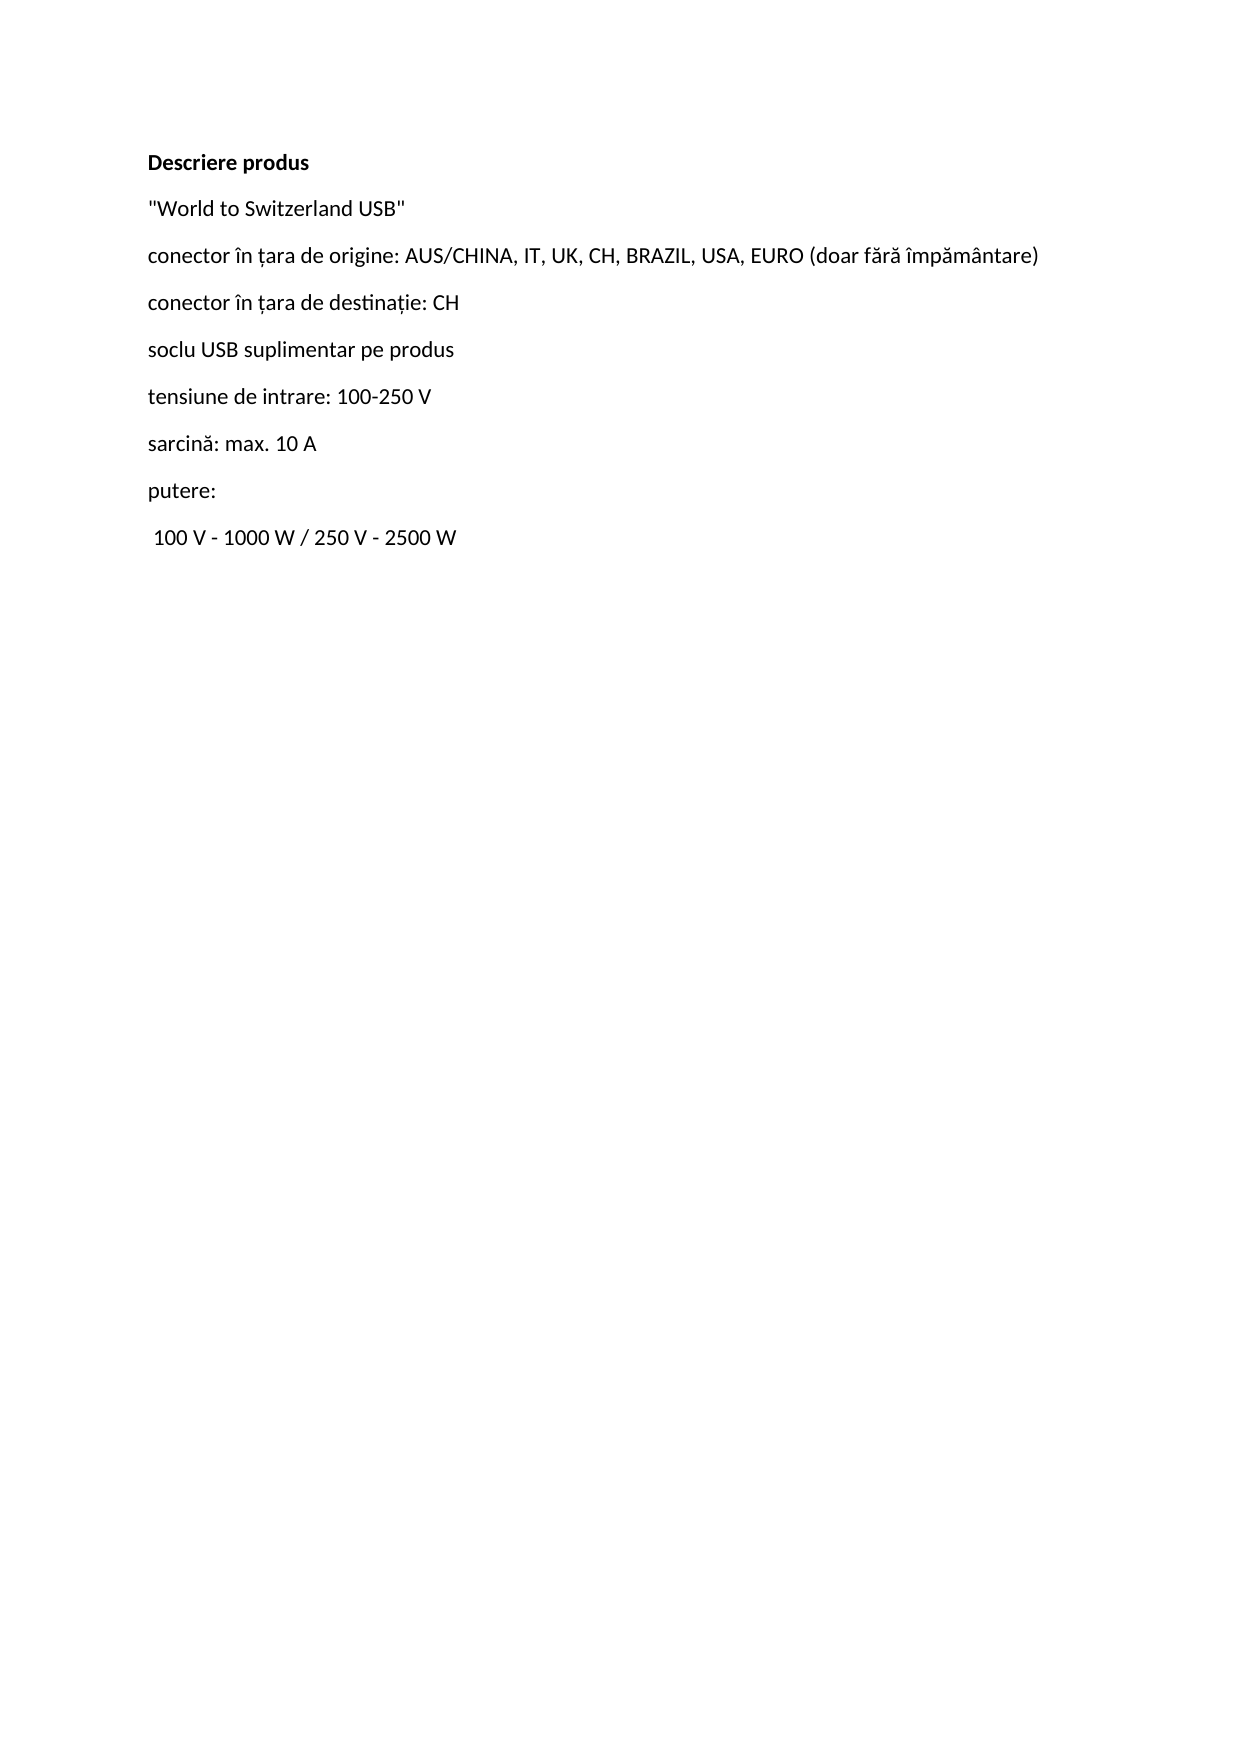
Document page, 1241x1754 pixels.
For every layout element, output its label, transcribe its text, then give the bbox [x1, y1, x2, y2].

text conector în țara de destinație: CH [148, 288, 1093, 316]
text sarcină: max. 10 A [148, 429, 1093, 457]
text "World to Switzerland USB" [148, 194, 1093, 222]
text tensiune de intrare: 100-250 V [148, 382, 1093, 410]
text 100 V - 1000 W / 250 V - 2500 W [148, 523, 1093, 551]
text putere: [148, 476, 1093, 504]
text conector în țara de origine: AUS/CHINA, IT, UK, CH, BRAZIL, USA, EURO (doar fără împământare) [148, 241, 1093, 269]
text soclu USB suplimentar pe produs [148, 335, 1093, 363]
text Descriere produs [148, 148, 1093, 176]
